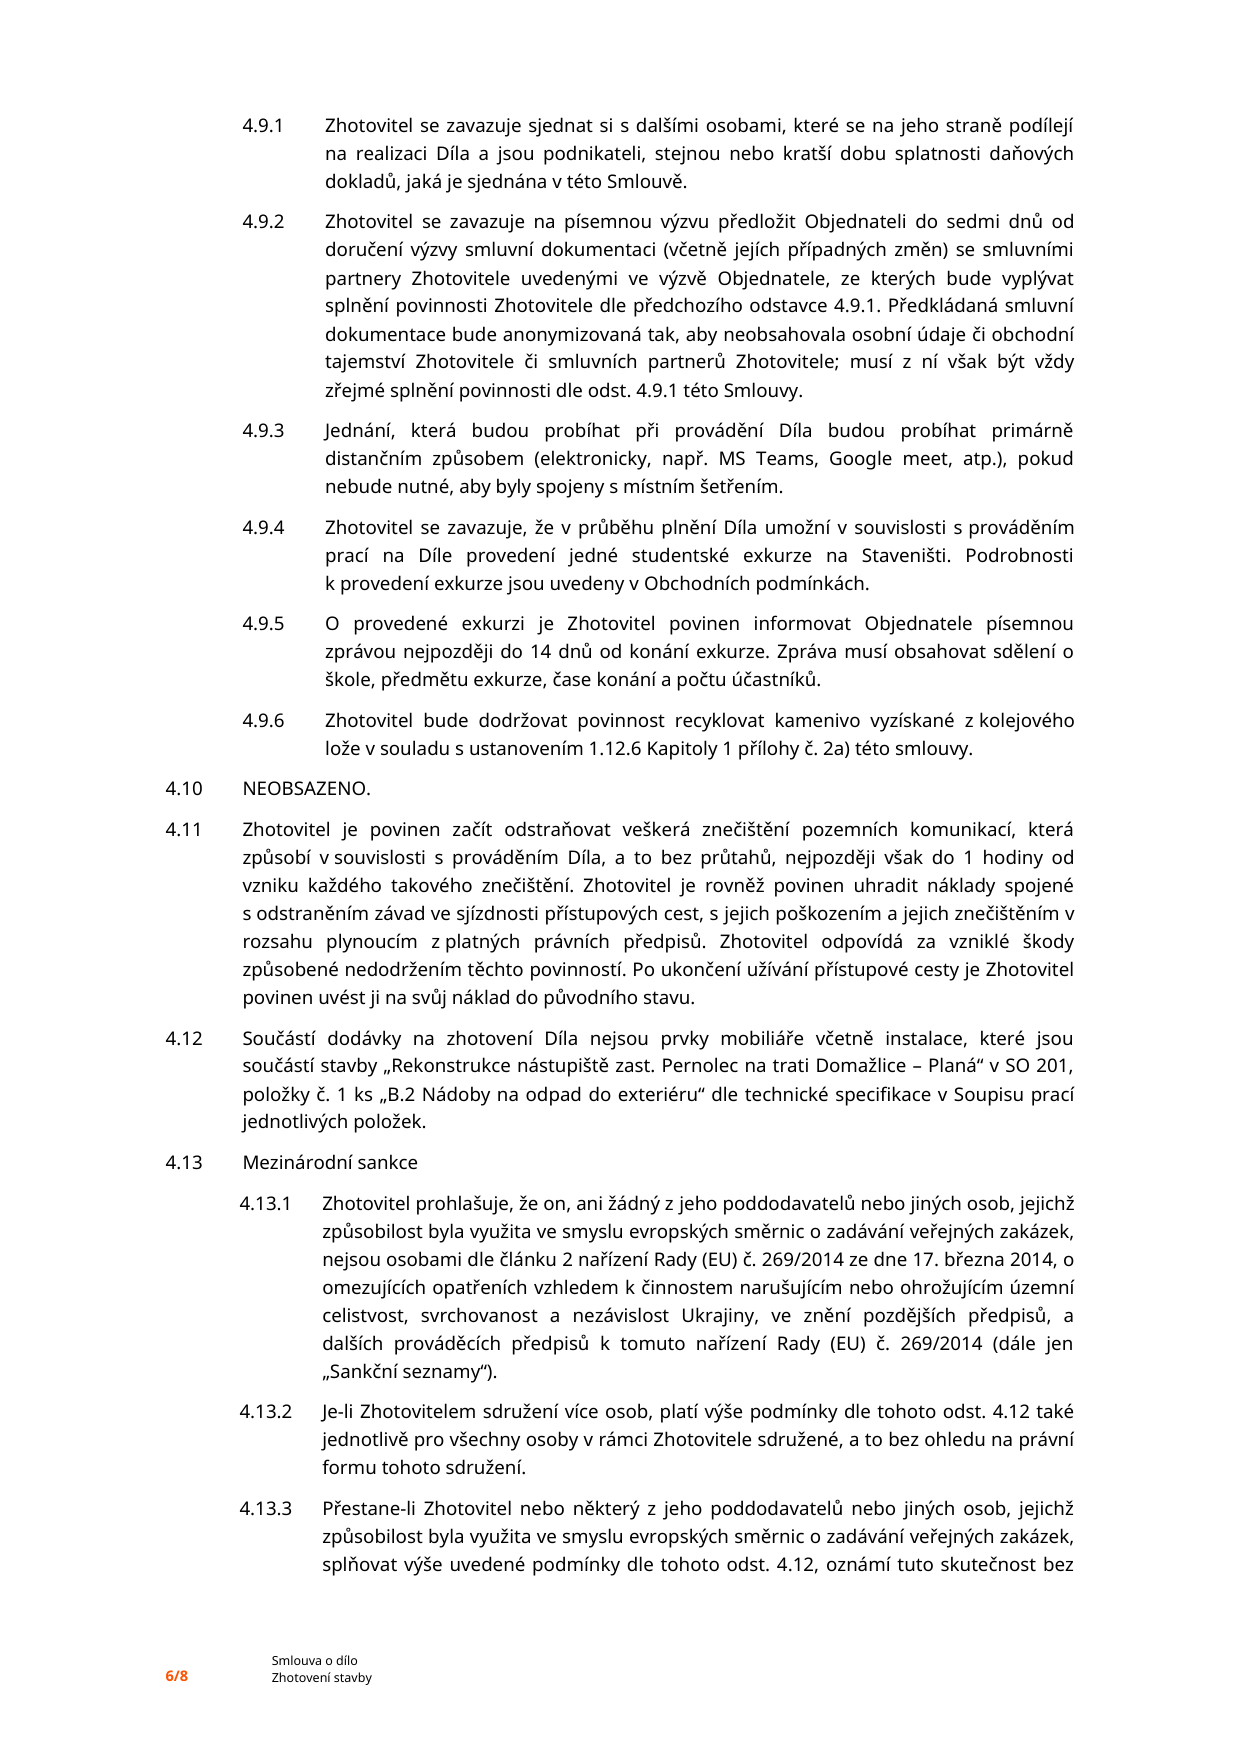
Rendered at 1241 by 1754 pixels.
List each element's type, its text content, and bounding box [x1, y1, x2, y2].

text Zhotovitel bude dodržovat povinnost recyklovat kamenivo vyzískané z kolejového lože v souladu s ustanovením 1.12.6 Kapitoly 1 přílohy č. 2a) této smlouvy. [242, 707, 1075, 761]
text Zhotovitel se zavazuje, že v průběhu plnění Díla umožní v souvislosti s prováděním prací na Díle provedení jedné studentské exkurze na Staveništi. Podrobnosti k provedení exkurze jsou uvedeny v Obchodních podmínkách. [242, 514, 1075, 596]
text Součástí dodávky na zhotovení Díla nejsou prvky mobiliáře včetně instalace, které jsou součástí stavby „Rekonstrukce nástupiště zast. Pernolec na trati Domažlice – Planá“ v SO 201, položky č. 1 ks „B.2 Nádoby na odpad do exteriéru“ dle technické specifikace v Soupisu prací jednotlivých položek. [165, 1025, 1075, 1134]
text NEOBSAZENO. [165, 776, 1075, 801]
text Zhotovitel se zavazuje na písemnou výzvu předložit Objednateli do sedmi dnů od doručení výzvy smluvní dokumentaci (včetně jejích případných změn) se smluvními partnery Zhotovitele uvedenými ve výzvě Objednatele, ze kterých bude vyplývat splnění povinnosti Zhotovitele dle předchozího odstavce 4.9.1. Předkládaná smluvní dokumentace bude anonymizovaná tak, aby neobsahovala osobní údaje či obchodní tajemství Zhotovitele či smluvních partnerů Zhotovitele; musí z ní však být vždy zřejmé splnění povinnosti dle odst. 4.9.1 této Smlouvy. [242, 209, 1075, 402]
text Zhotovitel je povinen začít odstraňovat veškerá znečištění pozemních komunikací, která způsobí v souvislosti s prováděním Díla, a to bez průtahů, nejpozději však do 1 hodiny od vzniku každého takového znečištění. Zhotovitel je rovněž povinen uhradit náklady spojené s odstraněním závad ve sjízdnosti přístupových cest, s jejich poškozením a jejich znečištěním v rozsahu plynoucím z platných právních předpisů. Zhotovitel odpovídá za vzniklé škody způsobené nedodržením těchto povinností. Po ukončení užívání přístupové cesty je Zhotovitel povinen uvést ji na svůj náklad do původního stavu. [165, 816, 1075, 1010]
text Mezinárodní sankce [165, 1149, 1075, 1175]
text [239, 1495, 1075, 1577]
text Je-li Zhotovitelem sdružení více osob, platí výše podmínky dle tohoto odst. 4.12 také jednotlivě pro všechny osoby v rámci Zhotovitele sdružené, a to bez ohledu na právní formu tohoto sdružení. [239, 1398, 1075, 1480]
text O provedené exkurzi je Zhotovitel povinen informovat Objednatele písemnou zprávou nejpozději do 14 dnů od konání exkurze. Zpráva musí obsahovat sdělení o škole, předmětu exkurze, čase konání a počtu účastníků. [242, 611, 1075, 692]
text Jednání, která budou probíhat při provádění Díla budou probíhat primárně distančním způsobem (elektronicky, např. MS Teams, Google meet, atp.), pokud nebude nutné, aby byly spojeny s místním šetřením. [242, 417, 1075, 499]
text Zhotovitel prohlašuje, že on, ani žádný z jeho poddodavatelů nebo jiných osob, jejichž způsobilost byla využita ve smyslu evropských směrnic o zadávání veřejných zakázek, nejsou osobami dle článku 2 nařízení Rady (EU) č. 269/2014 ze dne 17. března 2014, o omezujících opatřeních vzhledem k činnostem narušujícím nebo ohrožujícím územní celistvost, svrchovanost a nezávislost Ukrajiny, ve znění pozdějších předpisů, a dalších prováděcích předpisů k tomuto nařízení Rady (EU) č. 269/2014 (dále jen „Sankční seznamy“). [239, 1190, 1075, 1383]
text Zhotovitel se zavazuje sjednat si s dalšími osobami, které se na jeho straně podílejí na realizaci Díla a jsou podnikateli, stejnou nebo kratší dobu splatnosti daňových dokladů, jaká je sjednána v této Smlouvě. [242, 112, 1075, 194]
